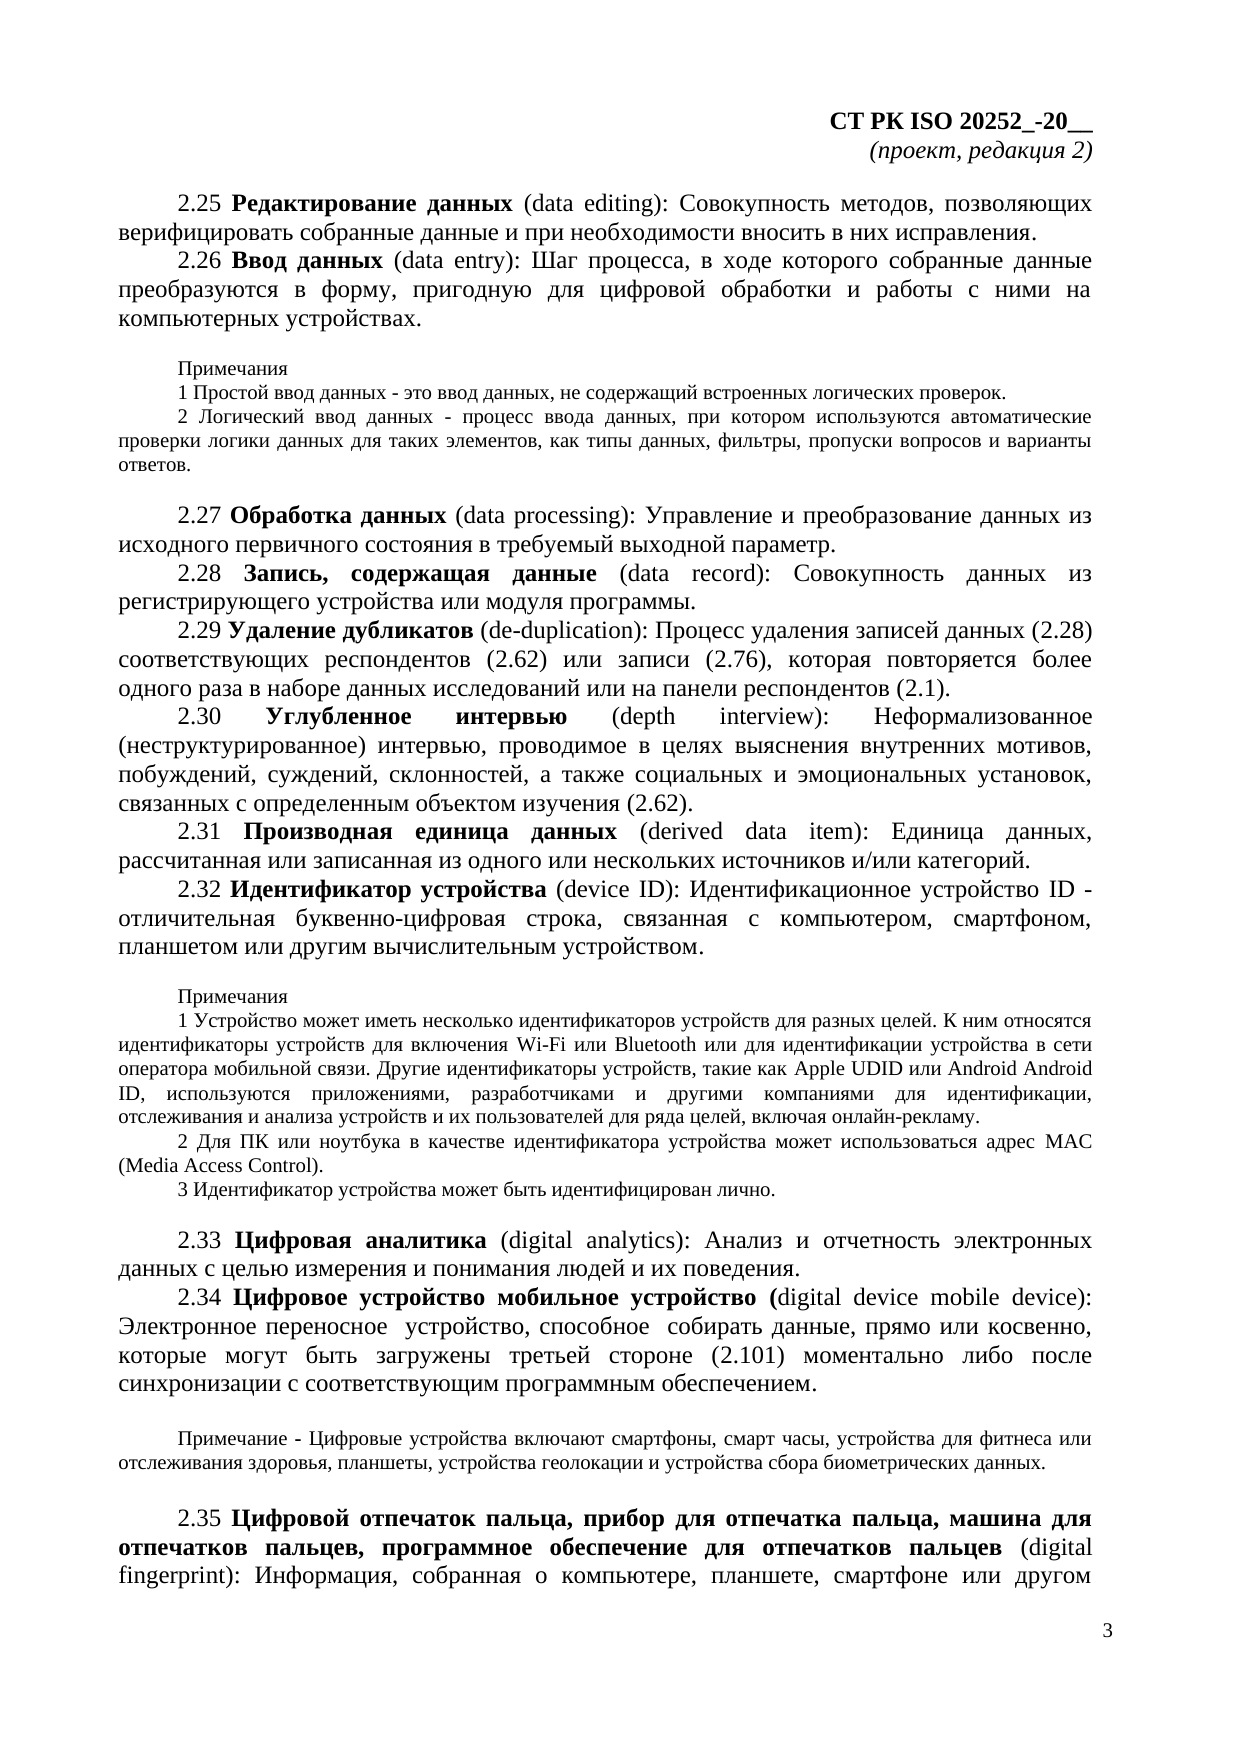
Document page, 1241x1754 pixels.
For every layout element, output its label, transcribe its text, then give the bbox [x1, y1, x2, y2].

text 2.29 Удаление дубликатов (de-duplication): Процесс удаления записей данных (2.28) соответствующих респондентов (2.62) или записи (2.76), которая повторяется более одного раза в наборе данных исследований или на панели респондентов (2.1). [118, 615, 1092, 701]
text 1 Простой ввод данных - это ввод данных, не содержащий встроенных логических проверок. [118, 380, 1092, 404]
text 2.30 Углубленное интервью (depth interview): Неформализованное (неструктурированное) интервью, проводимое в целях выяснения внутренних мотивов, побуждений, суждений, склонностей, а также социальных и эмоциональных установок, связанных с определенным объектом изучения (2.62). [118, 701, 1092, 816]
text 2.25 Редактирование данных (data editing): Совокупность методов, позволяющих верифицировать собранные данные и при необходимости вносить в них исправления. [118, 188, 1092, 245]
text 2.31 Производная единица данных (derived data item): Единица данных, рассчитанная или записанная из одного или нескольких источников и/или категорий. [118, 816, 1092, 874]
text 2 Для ПК или ноутбука в качестве идентификатора устройства может использоваться адрес MAC (Media Access Control). [118, 1128, 1092, 1177]
text Примечания [118, 984, 1092, 1008]
text 2.28 Запись, содержащая данные (data record): Совокупность данных из регистрирующего устройства или модуля программы. [118, 558, 1092, 615]
text Примечания [118, 356, 1092, 380]
text 2.27 Обработка данных (data processing): Управление и преобразование данных из исходного первичного состояния в требуемый выходной параметр. [118, 500, 1092, 558]
text 2.26 Ввод данных (data entry): Шаг процесса, в ходе которого собранные данные преобразуются в форму, пригодную для цифровой обработки и работы с ними на компьютерных устройствах. [118, 245, 1092, 332]
text 2.32 Идентификатор устройства (device ID): Идентификационное устройство ID - отличительная буквенно-цифровая строка, связанная с компьютером, смартфоном, планшетом или другим вычислительным устройством. [118, 874, 1092, 960]
text 2.33 Цифровая аналитика (digital analytics): Анализ и отчетность электронных данных с целью измерения и понимания людей и их поведения. [118, 1225, 1092, 1282]
text 3 Идентификатор устройства может быть идентифицирован лично. [118, 1177, 1092, 1201]
text 2 Логический ввод данных - процесс ввода данных, при котором используются автоматические проверки логики данных для таких элементов, как типы данных, фильтры, пропуски вопросов и варианты ответов. [118, 404, 1092, 476]
text Примечание - Цифровые устройства включают смартфоны, смарт часы, устройства для фитнеса или отслеживания здоровья, планшеты, устройства геолокации и устройства сбора биометрических данных. [118, 1426, 1092, 1474]
text 2.34 Цифровое устройство мобильное устройство (digital device mobile device): Электронное переносное устройство, способное собирать данные, прямо или косвенно, которые могут быть загружены третьей стороне (2.101) моментально либо после синхронизации с соответствующим программным обеспечением. [118, 1282, 1092, 1397]
text 1 Устройство может иметь несколько идентификаторов устройств для разных целей. К ним относятся идентификаторы устройств для включения Wi-Fi или Bluetooth или для идентификации устройства в сети оператора мобильной связи. Другие идентификаторы устройств, такие как Apple UDID или Android Android ID, используются приложениями, разработчиками и другими компаниями для идентификации, отслеживания и анализа устройств и их пользователей для ряда целей, включая онлайн-рекламу. [118, 1008, 1092, 1128]
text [118, 1503, 1092, 1589]
